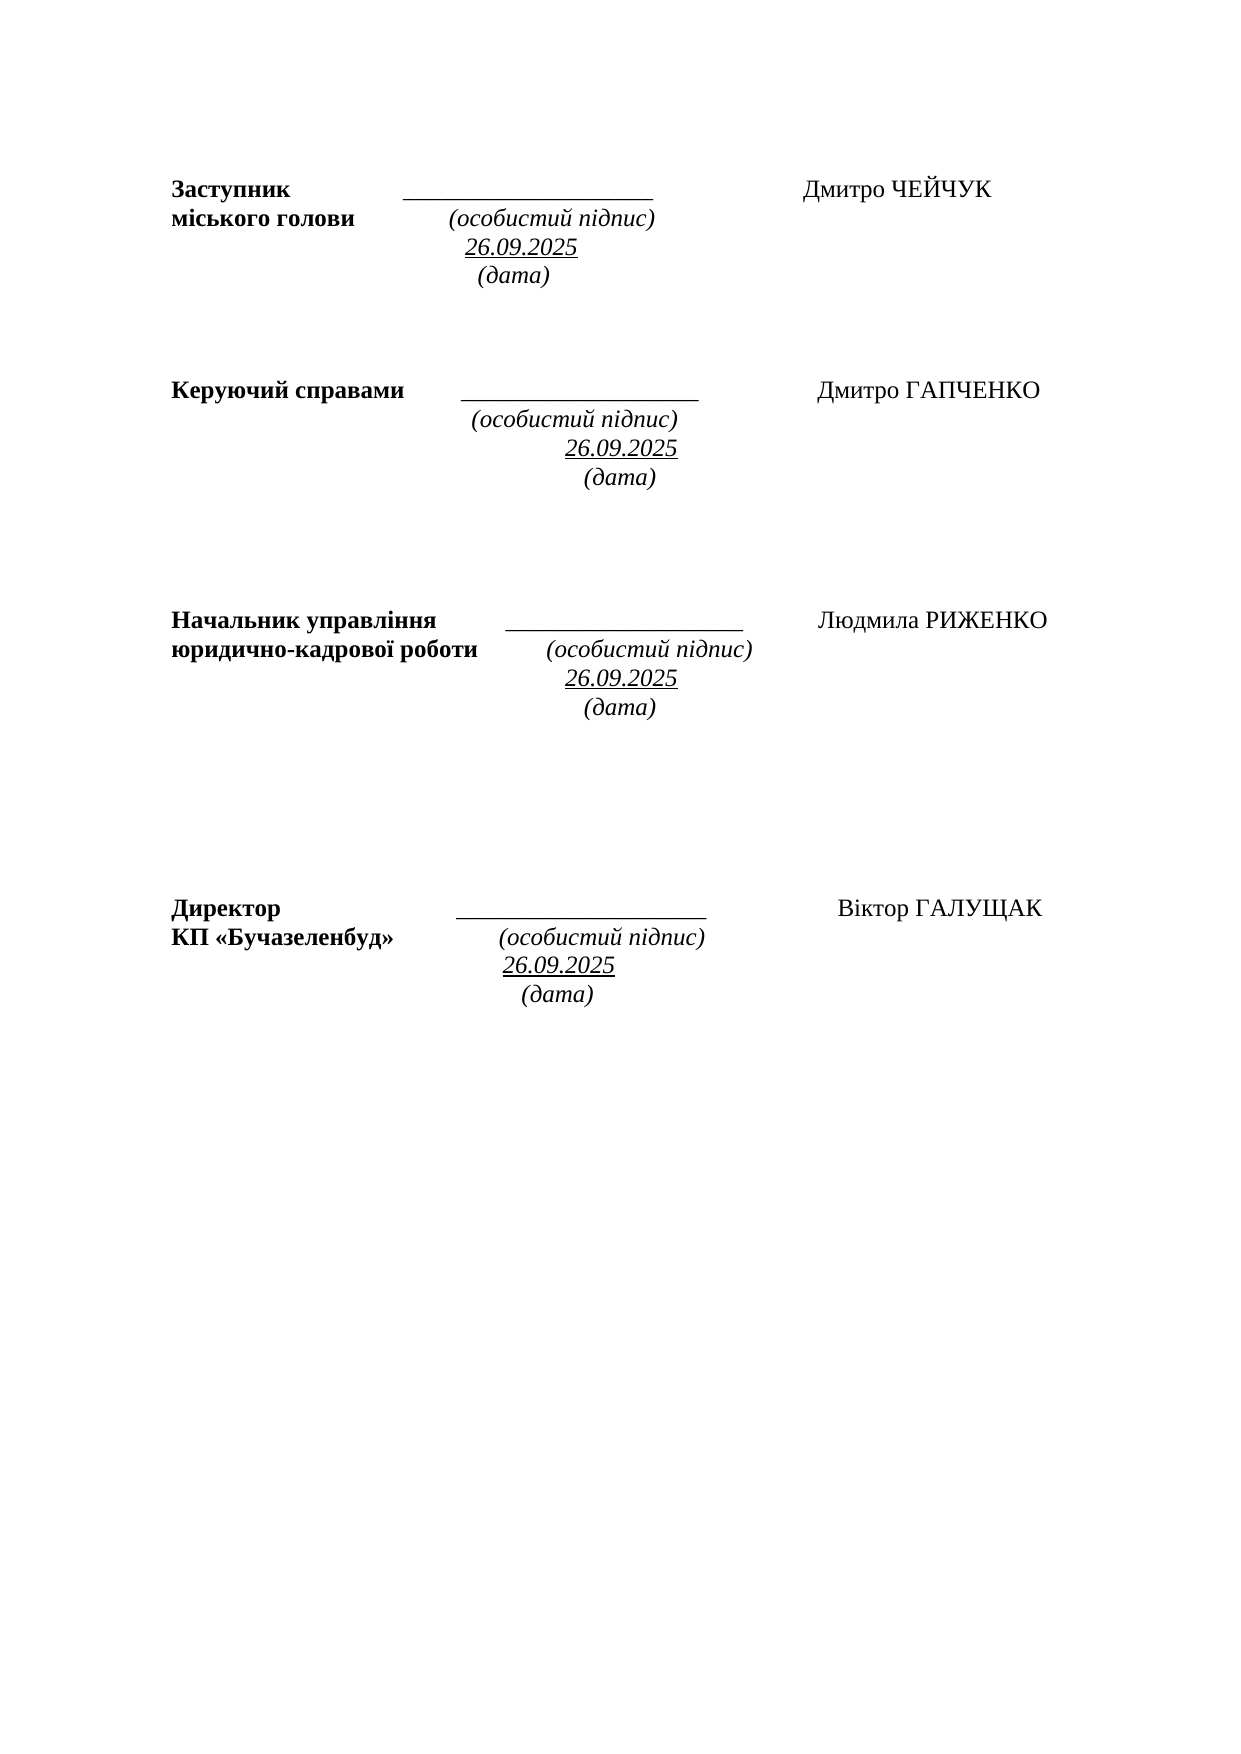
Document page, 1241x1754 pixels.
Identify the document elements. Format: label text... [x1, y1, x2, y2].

text Директор ____________________ Віктор ГАЛУЩАК [171, 893, 1128, 922]
text 26.09.2025 [171, 663, 1128, 692]
text (особистий підпис) [171, 404, 1128, 433]
text КП «Бучазеленбуд» (особистий підпис) [171, 922, 1128, 950]
text юридично-кадрової роботи (особистий підпис) [171, 634, 1128, 663]
text (дата) [171, 462, 1128, 490]
text Керуючий справами ___________________ Дмитро ГАПЧЕНКО [171, 375, 1128, 404]
text 26.09.2025 [171, 433, 1128, 462]
text 26.09.2025 [171, 232, 1128, 260]
text Заступник ____________________ Дмитро ЧЕЙЧУК [171, 174, 1128, 203]
text (дата) [171, 260, 1128, 289]
text Начальник управління ___________________ Людмила РИЖЕНКО [171, 605, 1128, 634]
text 26.09.2025 [171, 950, 1128, 979]
text міського голови (особистий підпис) [171, 203, 1128, 232]
text (дата) [171, 979, 1128, 1008]
text (дата) [171, 692, 1128, 720]
